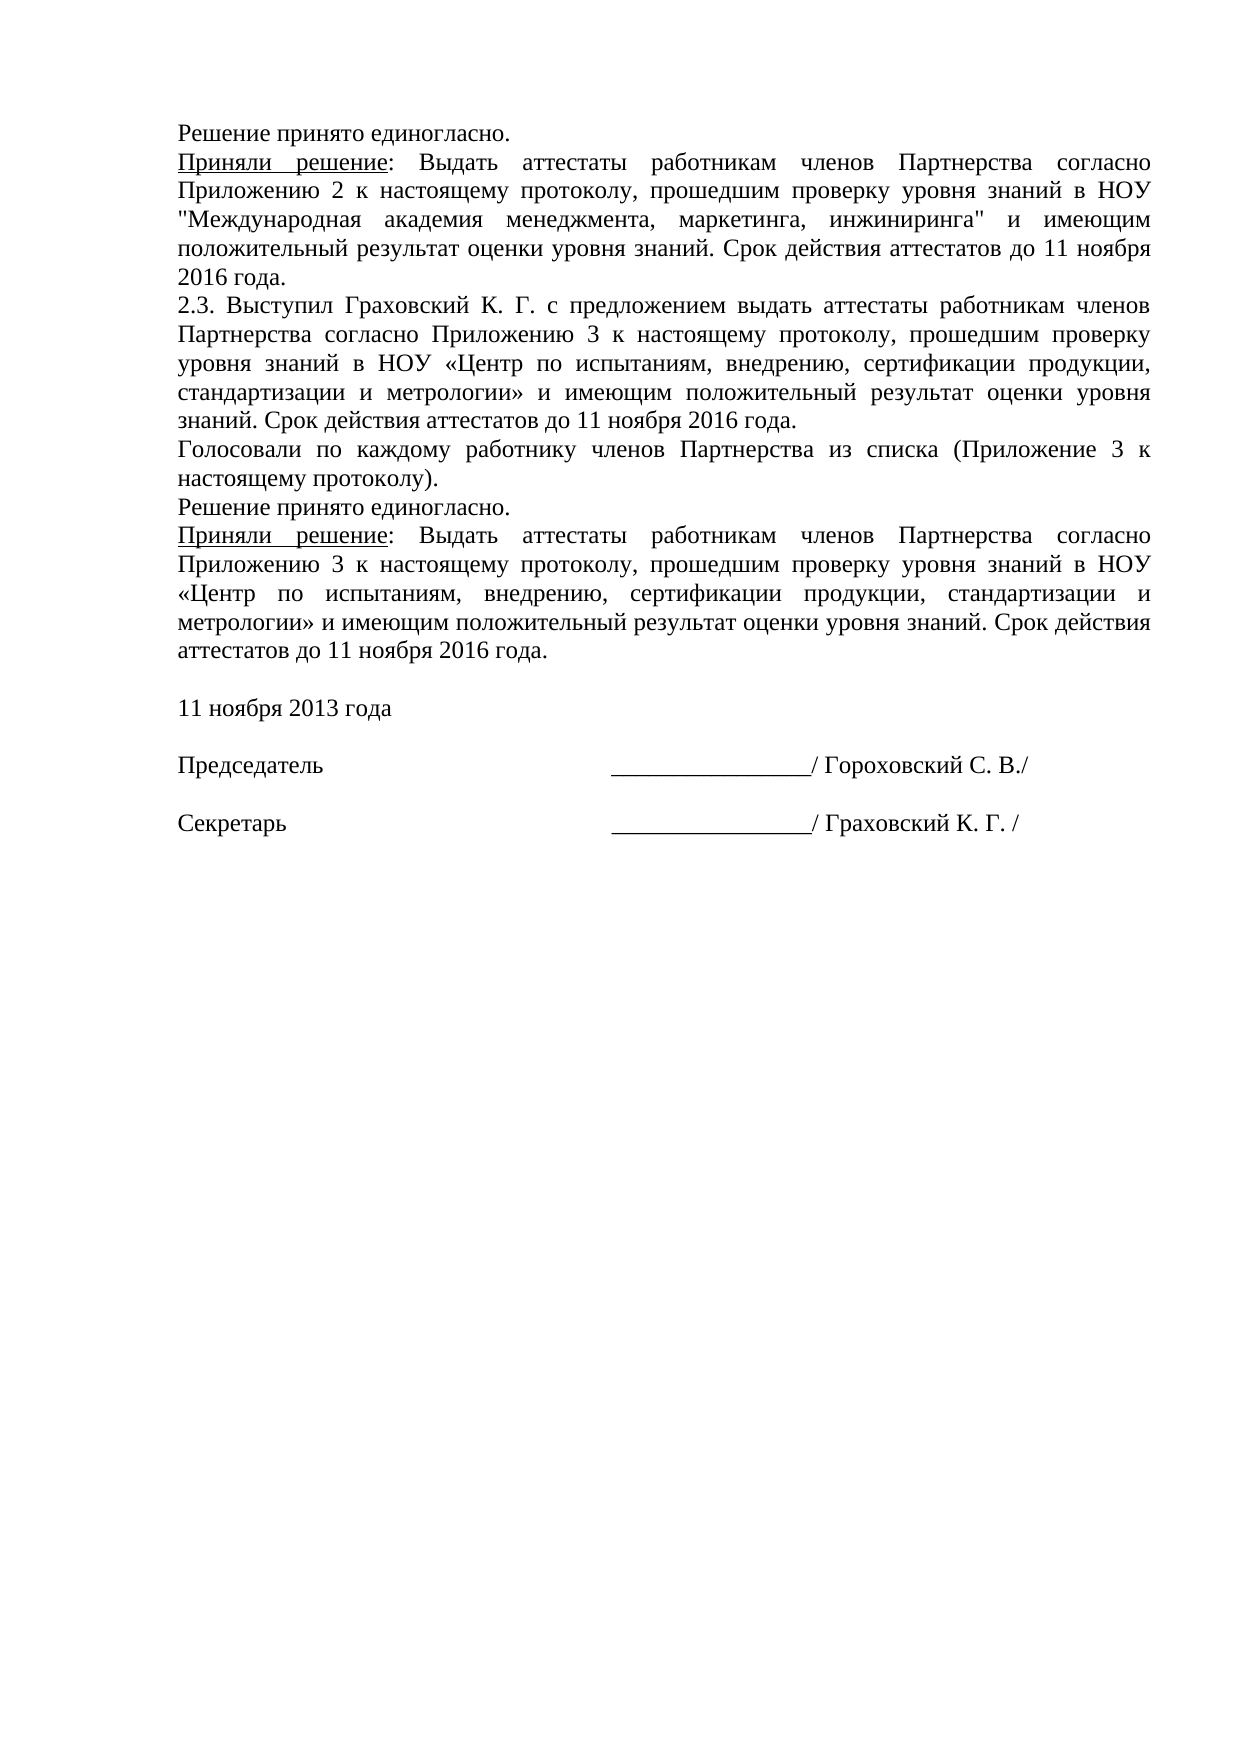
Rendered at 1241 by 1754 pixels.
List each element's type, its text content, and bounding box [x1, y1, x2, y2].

text Приняли решение: Выдать аттестаты работникам членов Партнерства согласно Приложению 3 к настоящему протоколу, прошедшим проверку уровня знаний в НОУ «Центр по испытаниям, внедрению, сертификации продукции, стандартизации и метрологии» и имеющим положительный результат оценки уровня знаний. Срок действия аттестатов до 11 ноября 2016 года. [177, 521, 1152, 664]
text Председатель ________________/ Гороховский С. В. / [177, 751, 1152, 779]
text Решение принято единогласно. [177, 118, 1152, 147]
text Секретарь ________________/ Граховский К. Г. / [177, 808, 1152, 837]
text Голосовали по каждому работнику членов Партнерства из списка (Приложение 3 к настоящему протоколу). [177, 434, 1152, 492]
text Решение принято единогласно. [177, 492, 1152, 521]
text Приняли решение: Выдать аттестаты работникам членов Партнерства согласно Приложению 2 к настоящему протоколу, прошедшим проверку уровня знаний в НОУ "Международная академия менеджмента, маркетинга, инжиниринга" и имеющим положительный результат оценки уровня знаний. Срок действия аттестатов до 11 ноября 2016 года. [177, 147, 1152, 291]
text 11 ноября 2013 года [177, 693, 1152, 722]
text 2.3. Выступил Граховский К. Г. с предложением выдать аттестаты работникам членов Партнерства согласно Приложению 3 к настоящему протоколу, прошедшим проверку уровня знаний в НОУ «Центр по испытаниям, внедрению, сертификации продукции, стандартизации и метрологии» и имеющим положительный результат оценки уровня знаний. Срок действия аттестатов до 11 ноября 2016 года. [177, 291, 1152, 434]
